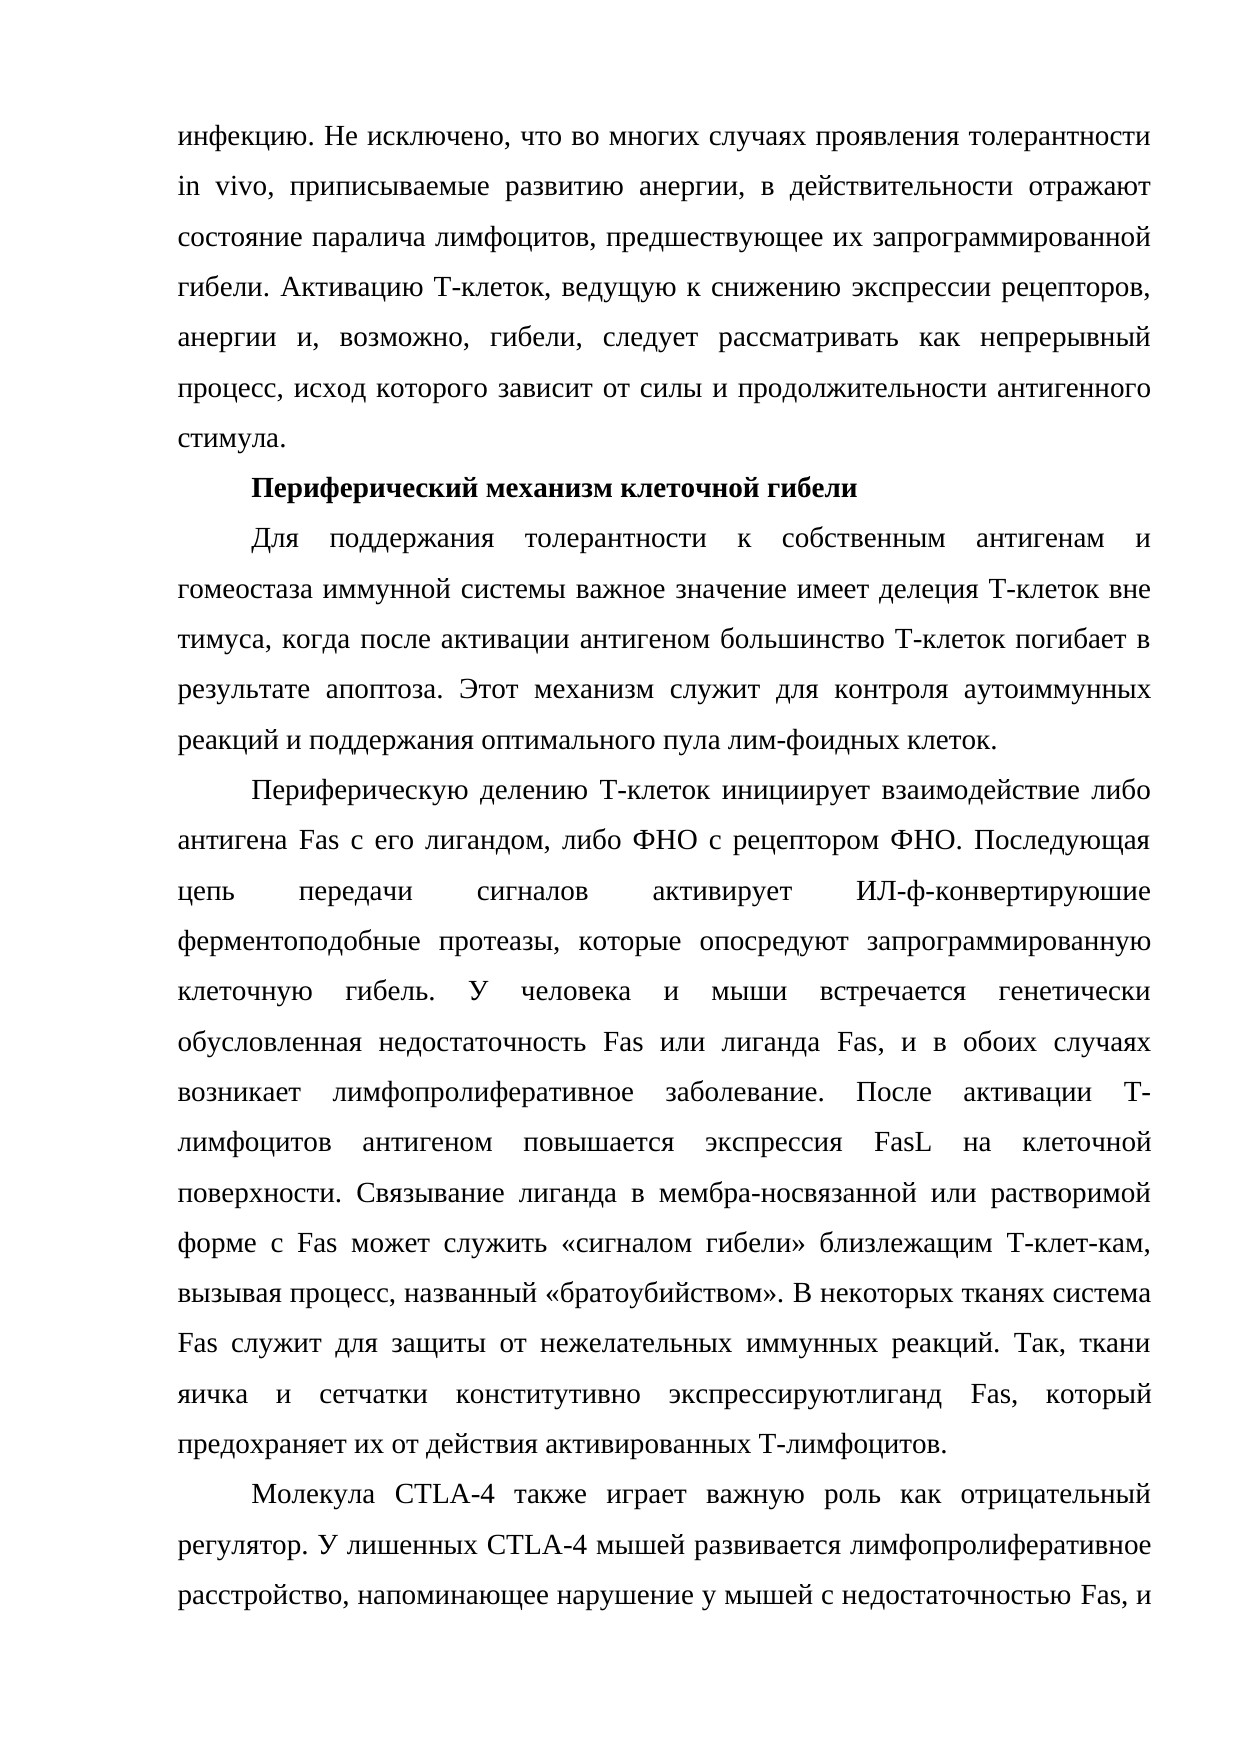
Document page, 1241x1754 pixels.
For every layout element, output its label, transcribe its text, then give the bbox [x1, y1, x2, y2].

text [177, 118, 1152, 453]
text Периферическую делению Т-клеток инициирует взаимодействие либо антигена Fas с его лигандом, либо ФНО с рецептором ФНО. Последующая цепь передачи сигналов активирует ИЛ-ф-конвертируюшие ферментоподобные протеазы, которые опосредуют запрограммированную клеточную гибель. У человека и мыши встречается генетически обусловленная недостаточность Fas или лиганда Fas, и в обоих случаях возникает лимфопролиферативное заболевание. После активации Т-лимфоцитов антигеном повышается экспрессия FasL на клеточной поверхности. Связывание лиганда в мембра-носвязанной или растворимой форме с Fas может служить «сигналом гибели» близлежащим Т-клет-кам, вызывая процесс, названный «братоубийством». В некоторых тканях система Fas служит для защиты от нежелательных иммунных реакций. Так, ткани яичка и сетчатки конститутивно экспрессируютлиганд Fas, который предохраняет их от действия активированных Т-лимфоцитов. [177, 772, 1152, 1460]
text Для поддержания толерантности к собственным антигенам и гомеостаза иммунной системы важное значение имеет делеция Т-клеток вне тимуса, когда после активации антигеном большинство Т-клеток погибает в результате апоптоза. Этот механизм служит для контроля аутоиммунных реакций и поддержания оптимального пула лим-фоидных клеток. [177, 521, 1152, 755]
text Периферический механизм клеточной гибели [177, 470, 1152, 504]
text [177, 1477, 1152, 1611]
